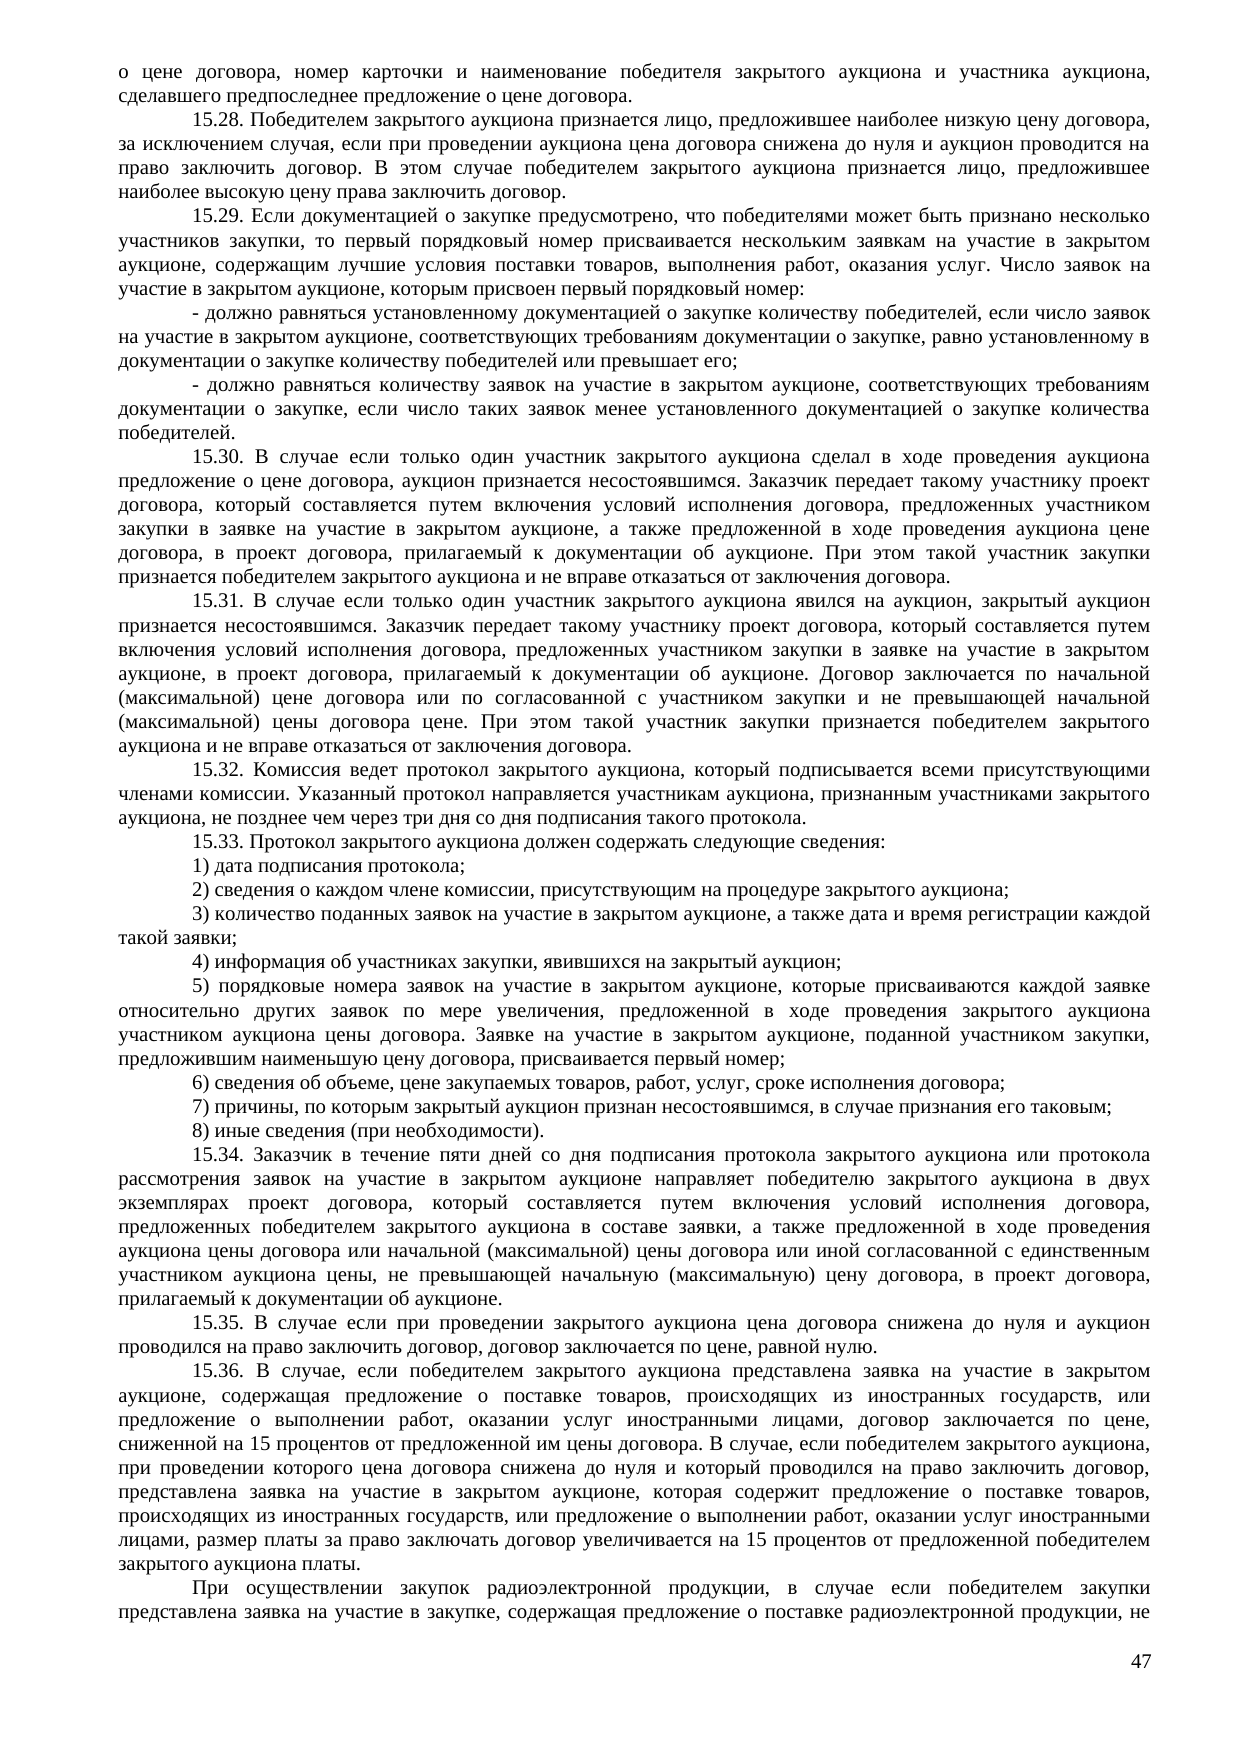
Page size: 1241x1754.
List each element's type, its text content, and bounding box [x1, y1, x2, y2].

text 15.31. В случае если только один участник закрытого аукциона явился на аукцион, закрытый аукцион признается несостоявшимся. Заказчик передает такому участнику проект договора, который составляется путем включения условий исполнения договора, предложенных участником закупки в заявке на участие в закрытом аукционе, в проект договора, прилагаемый к документации об аукционе. Договор заключается по начальной (максимальной) цене договора или по согласованной с участником закупки и не превышающей начальной (максимальной) цены договора цене. При этом такой участник закупки признается победителем закрытого аукциона и не вправе отказаться от заключения договора. [118, 588, 1152, 757]
text - должно равняться установленному документацией о закупке количеству победителей, если число заявок на участие в закрытом аукционе, соответствующих требованиям документации о закупке, равно установленному в документации о закупке количеству победителей или превышает его; [118, 300, 1152, 372]
text 5) порядковые номера заявок на участие в закрытом аукционе, которые присваиваются каждой заявке относительно других заявок по мере увеличения, предложенной в ходе проведения закрытого аукциона участником аукциона цены договора. Заявке на участие в закрытом аукционе, поданной участником закупки, предложившим наименьшую цену договора, присваивается первый номер; [118, 973, 1152, 1070]
text 15.35. В случае если при проведении закрытого аукциона цена договора снижена до нуля и аукцион проводился на право заключить договор, договор заключается по цене, равной нулю. [118, 1310, 1152, 1358]
text 1) дата подписания протокола; [118, 853, 1152, 877]
text 6) сведения об объеме, цене закупаемых товаров, работ, услуг, сроке исполнения договора; [118, 1070, 1152, 1094]
text 15.28. Победителем закрытого аукциона признается лицо, предложившее наиболее низкую цену договора, за исключением случая, если при проведении аукциона цена договора снижена до нуля и аукцион проводится на право заключить договор. В этом случае победителем закрытого аукциона признается лицо, предложившее наиболее высокую цену права заключить договор. [118, 107, 1152, 203]
text 15.32. Комиссия ведет протокол закрытого аукциона, который подписывается всеми присутствующими членами комиссии. Указанный протокол направляется участникам аукциона, признанным участниками закрытого аукциона, не позднее чем через три дня со дня подписания такого протокола. [118, 757, 1152, 829]
text 15.29. Если документацией о закупке предусмотрено, что победителями может быть признано несколько участников закупки, то первый порядковый номер присваивается нескольким заявкам на участие в закрытом аукционе, содержащим лучшие условия поставки товаров, выполнения работ, оказания услуг. Число заявок на участие в закрытом аукционе, которым присвоен первый порядковый номер: [118, 203, 1152, 300]
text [118, 1575, 1152, 1623]
text 15.36. В случае, если победителем закрытого аукциона представлена заявка на участие в закрытом аукционе, содержащая предложение о поставке товаров, происходящих из иностранных государств, или предложение о выполнении работ, оказании услуг иностранными лицами, договор заключается по цене, сниженной на 15 процентов от предложенной им цены договора. В случае, если победителем закрытого аукциона, при проведении которого цена договора снижена до нуля и который проводился на право заключить договор, представлена заявка на участие в закрытом аукционе, которая содержит предложение о поставке товаров, происходящих из иностранных государств, или предложение о выполнении работ, оказании услуг иностранными лицами, размер платы за право заключать договор увеличивается на 15 процентов от предложенной победителем закрытого аукциона платы. [118, 1358, 1152, 1575]
text - должно равняться количеству заявок на участие в закрытом аукционе, соответствующих требованиям документации о закупке, если число таких заявок менее установленного документацией о закупке количества победителей. [118, 372, 1152, 444]
text 4) информация об участниках закупки, явившихся на закрытый аукцион; [118, 949, 1152, 973]
text 2) сведения о каждом члене комиссии, присутствующим на процедуре закрытого аукциона; [118, 877, 1152, 901]
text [118, 59, 1152, 107]
text 8) иные сведения (при необходимости). [118, 1118, 1152, 1142]
text 7) причины, по которым закрытый аукцион признан несостоявшимся, в случае признания его таковым; [118, 1094, 1152, 1118]
text 15.33. Протокол закрытого аукциона должен содержать следующие сведения: [118, 829, 1152, 853]
text 15.34. Заказчик в течение пяти дней со дня подписания протокола закрытого аукциона или протокола рассмотрения заявок на участие в закрытом аукционе направляет победителю закрытого аукциона в двух экземплярах проект договора, который составляется путем включения условий исполнения договора, предложенных победителем закрытого аукциона в составе заявки, а также предложенной в ходе проведения аукциона цены договора или начальной (максимальной) цены договора или иной согласованной с единственным участником аукциона цены, не превышающей начальную (максимальную) цену договора, в проект договора, прилагаемый к документации об аукционе. [118, 1142, 1152, 1310]
text 3) количество поданных заявок на участие в закрытом аукционе, а также дата и время регистрации каждой такой заявки; [118, 901, 1152, 949]
text 15.30. В случае если только один участник закрытого аукциона сделал в ходе проведения аукциона предложение о цене договора, аукцион признается несостоявшимся. Заказчик передает такому участнику проект договора, который составляется путем включения условий исполнения договора, предложенных участником закупки в заявке на участие в закрытом аукционе, а также предложенной в ходе проведения аукциона цене договора, в проект договора, прилагаемый к документации об аукционе. При этом такой участник закупки признается победителем закрытого аукциона и не вправе отказаться от заключения договора. [118, 444, 1152, 588]
